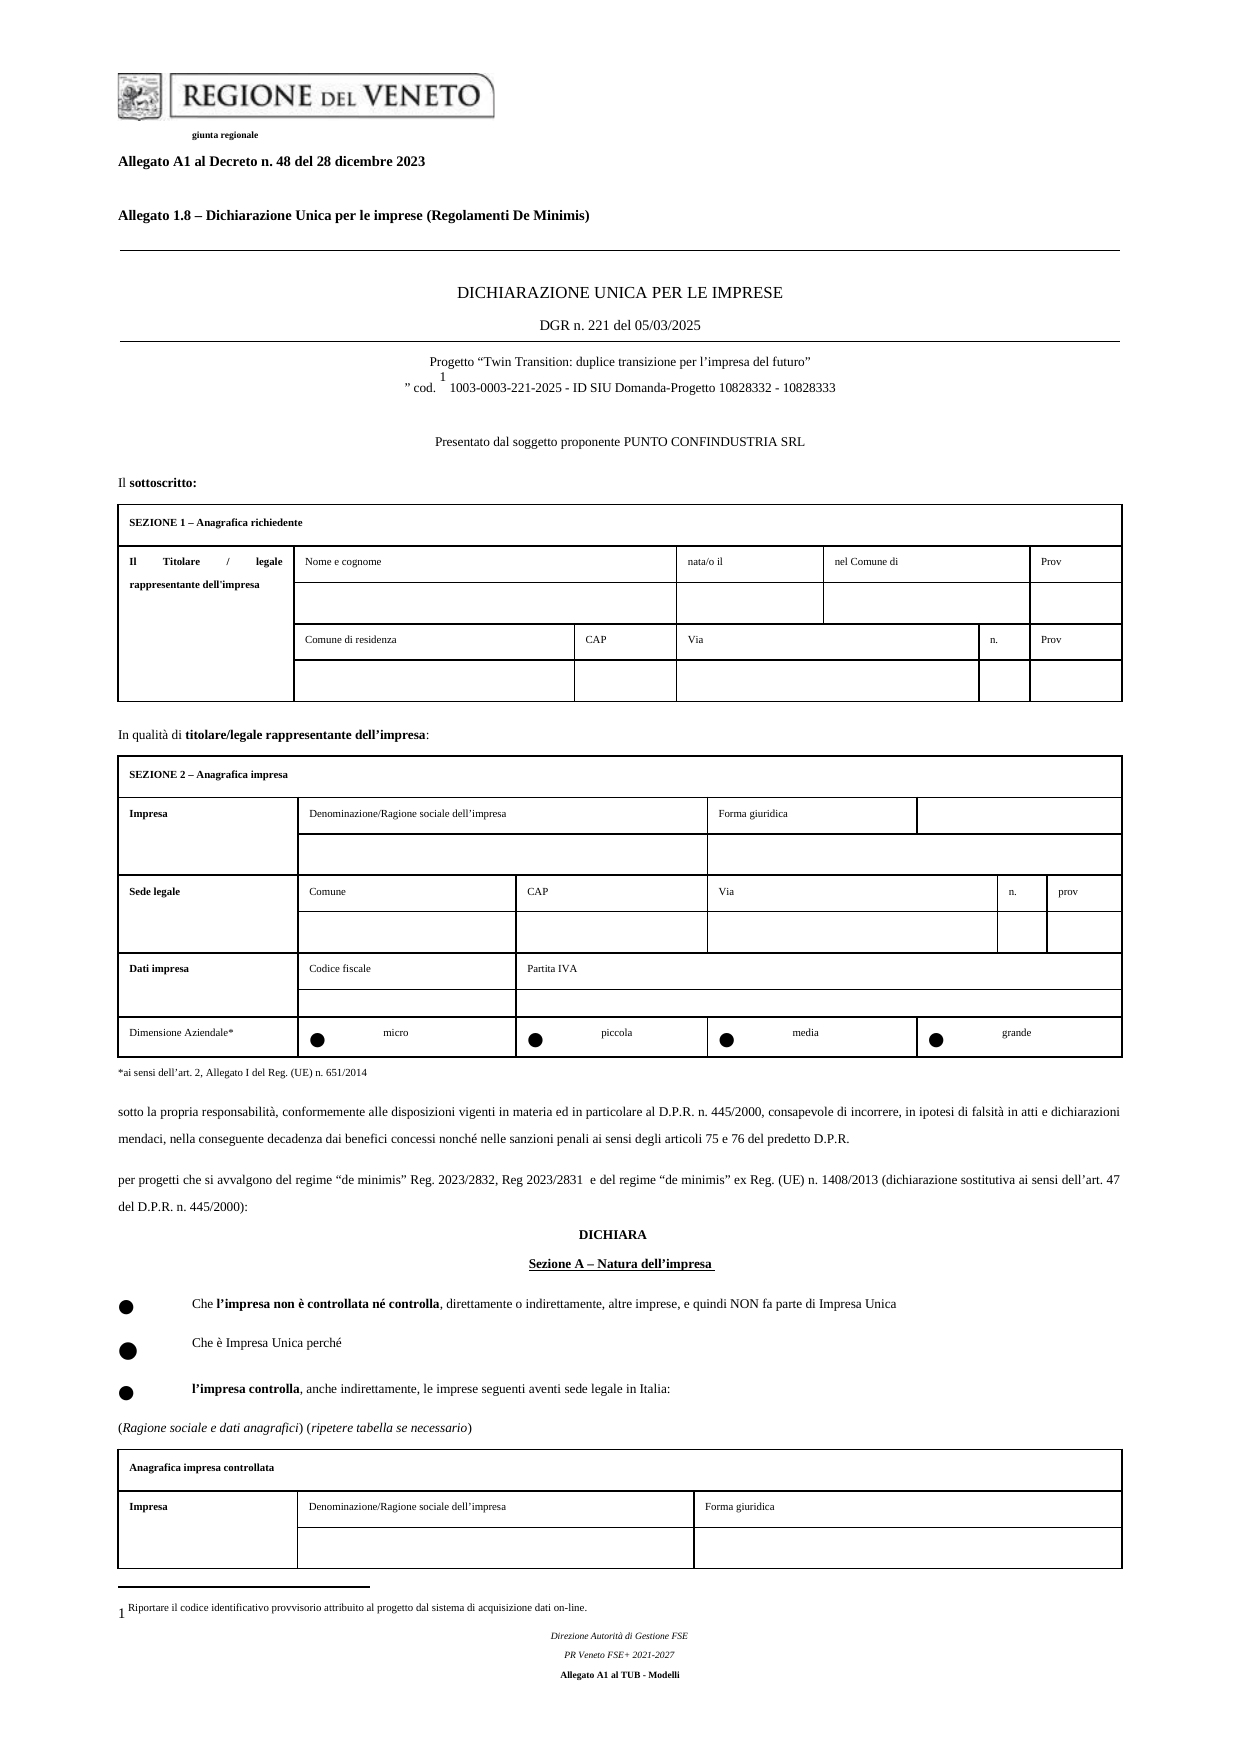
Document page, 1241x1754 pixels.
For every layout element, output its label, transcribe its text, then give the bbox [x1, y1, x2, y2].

table_cell Comune di residenza [295, 625, 574, 659]
table_cell [918, 798, 1121, 833]
table_header Anagrafica impresa controllata [119, 1450, 1121, 1490]
table_cell media [708, 1018, 916, 1056]
text *ai sensi dell’art. 2, Allegato I del Reg. (UE) n. 651/2014 [118, 1058, 1122, 1079]
table_cell [1048, 912, 1121, 952]
table_cell Via [677, 625, 978, 659]
text sotto la propria responsabilità, conformemente alle disposizioni vigenti in materia ed in particolare al D.P.R. n. 445/2000, consapevole di incorrere, in ipotesi di falsità in atti e dichiarazioni mendaci, nella conseguente decadenza dai benefici concessi nonché nelle sanzioni penali ai sensi degli articoli 75 e 76 del predetto D.P.R. [118, 1093, 1122, 1147]
table_cell [1031, 583, 1121, 623]
table_header SEZIONE 1 – Anagrafica richiedente [119, 505, 1121, 545]
list Che è Impresa Unica perché [118, 1323, 1122, 1371]
table_cell [708, 835, 1121, 874]
table_cell Comune [299, 876, 515, 911]
table_cell piccola [517, 1018, 707, 1056]
table_cell Forma giuridica [708, 798, 916, 833]
table_cell [695, 1528, 1121, 1568]
table_cell [677, 661, 978, 701]
table_cell [575, 661, 676, 701]
table_cell nel Comune di [824, 547, 1029, 582]
table_cell micro [299, 1018, 515, 1056]
table_cell CAP [575, 625, 676, 659]
table_cell [298, 1528, 693, 1568]
subtitle Allegato 1.8 – Dichiarazione Unica per le imprese (Regolamenti De Minimis) [118, 194, 1122, 223]
table_header DICHIARAZIONE UNICA PER LE IMPRESE DGR n. 221 del 05/03/2025 [120, 251, 1120, 341]
text DICHIARA [118, 1216, 1107, 1242]
table_cell Impresa [119, 798, 297, 874]
table_cell [998, 912, 1046, 952]
table_cell [708, 912, 997, 952]
table_cell [677, 583, 823, 623]
table_cell n. [980, 625, 1029, 659]
table_cell Il Titolare / legale rappresentante dell'impresa [119, 547, 293, 701]
table_cell [517, 912, 707, 952]
table_cell [824, 583, 1029, 623]
table_cell Sede legale [119, 876, 297, 952]
table_cell Prov [1031, 625, 1121, 659]
table_cell prov [1048, 876, 1121, 911]
list l’impresa controlla, anche indirettamente, le imprese seguenti aventi sede legale in Italia: [118, 1371, 1122, 1409]
table_cell Dati impresa [119, 954, 297, 1016]
table_cell Denominazione/Ragione sociale dell’impresa [298, 1492, 693, 1526]
table_cell [980, 661, 1029, 701]
table_cell Forma giuridica [695, 1492, 1121, 1526]
table_header SEZIONE 2 – Anagrafica impresa [119, 757, 1121, 797]
text Sezione A – Natura dell’impresa [118, 1246, 1122, 1272]
text ” cod. 1003-0003-221-2025 - ID SIU Domanda-Progetto 10828332 - 10828333 [118, 369, 1122, 396]
table_cell [517, 990, 1121, 1016]
table_cell [295, 661, 574, 701]
table_cell Via [708, 876, 997, 911]
table_cell CAP [517, 876, 707, 911]
table_cell [299, 990, 515, 1016]
text In qualità di titolare/legale rappresentante dell’impresa: [118, 716, 1122, 742]
table_cell Denominazione/Ragione sociale dell’impresa [299, 798, 707, 833]
table_cell [295, 583, 676, 623]
table_cell nata/o il [677, 547, 823, 582]
table_cell Prov [1031, 547, 1121, 582]
text (Ragione sociale e dati anagrafici) (ripetere tabella se necessario) [118, 1409, 1122, 1435]
table_cell grande [918, 1018, 1121, 1056]
table_cell Codice fiscale [299, 954, 515, 989]
table_cell [1031, 661, 1121, 701]
table_cell Dimensione Aziendale* [119, 1018, 297, 1056]
text Il sottoscritto: [118, 464, 1122, 491]
table_cell Nome e cognome [295, 547, 676, 582]
text Progetto “Twin Transition: duplice transizione per l’impresa del futuro” [118, 343, 1122, 369]
picture [117, 73, 495, 121]
list Che l’impresa non è controllata né controlla, direttamente o indirettamente, altre imprese, e quindi NON fa parte di Impresa Unica [118, 1285, 1122, 1323]
text per progetti che si avvalgono del regime “de minimis” Reg. 2023/2832, Reg 2023/2831 e del regime “de minimis” ex Reg. (UE) n. 1408/2013 (dichiarazione sostitutiva ai sensi dell’art. 47 del D.P.R. n. 445/2000): [118, 1161, 1122, 1214]
table_cell Partita IVA [517, 954, 1121, 989]
table_cell [299, 835, 707, 874]
table_cell [299, 912, 515, 952]
table_cell Impresa [119, 1492, 297, 1568]
text Presentato dal soggetto proponente PUNTO CONFINDUSTRIA SRL [118, 423, 1122, 449]
table_cell n. [998, 876, 1046, 911]
